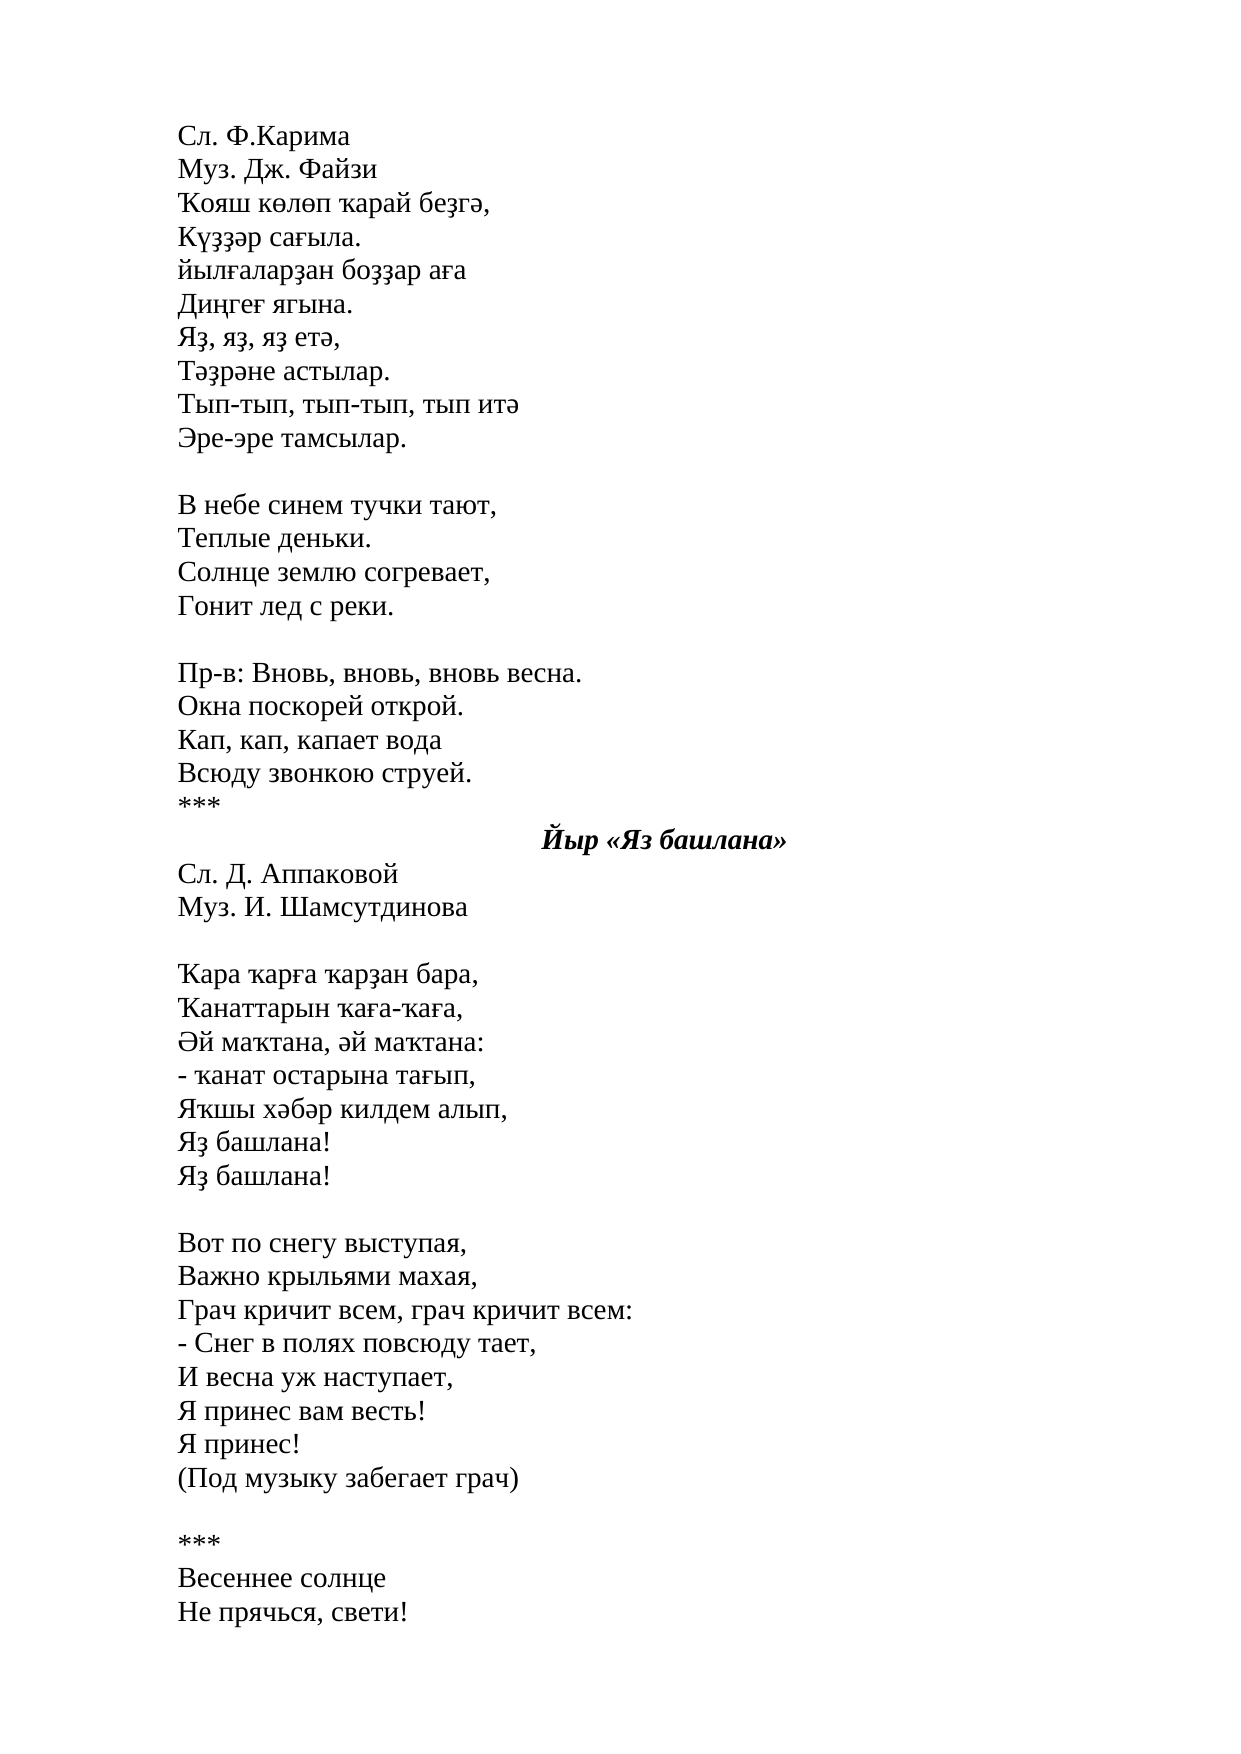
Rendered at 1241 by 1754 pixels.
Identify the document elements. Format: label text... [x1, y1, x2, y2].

text Йыр «Яз башлана» [177, 822, 1152, 856]
text В небе синем тучки тают, [177, 487, 1152, 521]
text - ҡанат остарына тағып, [177, 1057, 1152, 1091]
text Яҙ, яҙ, яҙ етә, [177, 319, 1152, 353]
text Кап, кап, капает вода [177, 722, 1152, 755]
text Не прячься, свети! [177, 1594, 1152, 1627]
text Яҙ башлана! [177, 1124, 1152, 1158]
text *** [177, 1527, 1152, 1560]
text Ҡанаттарын ҡаға-ҡаға, [177, 990, 1152, 1024]
text Диңгеғ ягына. [177, 286, 1152, 319]
text - Снег в полях повсюду тает, [177, 1326, 1152, 1359]
text Эре-эре тамсылар. [177, 420, 1152, 453]
text Тып-тып, тып-тып, тып итә [177, 386, 1152, 420]
text Яҡшы хәбәр килдем алып, [177, 1091, 1152, 1124]
text йылғаларҙан боҙҙар аға [177, 252, 1152, 286]
text Күҙҙәр сағыла. [177, 219, 1152, 252]
text Пр-в: Вновь, вновь, вновь весна. [177, 655, 1152, 688]
text Я принес вам весть! [177, 1393, 1152, 1426]
text Әй маҡтана, әй маҡтана: [177, 1024, 1152, 1057]
text Муз. Дж. Файзи [177, 152, 1152, 185]
text Сл. Ф.Карима [177, 118, 1152, 152]
text (Под музыку забегает грач) [177, 1460, 1152, 1493]
text Ҡояш көлөп ҡарай беҙгә, [177, 185, 1152, 219]
text Солнце землю согревает, [177, 554, 1152, 588]
text *** [177, 789, 1152, 822]
text Яҙ башлана! [177, 1158, 1152, 1191]
text Теплые деньки. [177, 521, 1152, 554]
text Весеннее солнце [177, 1560, 1152, 1594]
text Вот по снегу выступая, [177, 1225, 1152, 1258]
text Тәҙрәне астылар. [177, 353, 1152, 386]
text Всюду звонкою струей. [177, 755, 1152, 789]
text Муз. И. Шамсутдинова [177, 889, 1152, 923]
text Грач кричит всем, грач кричит всем: [177, 1292, 1152, 1326]
text Сл. Д. Аппаковой [177, 856, 1152, 889]
text Я принес! [177, 1426, 1152, 1460]
text И весна уж наступает, [177, 1359, 1152, 1393]
text Гонит лед с реки. [177, 588, 1152, 621]
text Окна поскорей открой. [177, 688, 1152, 722]
text Важно крыльями махая, [177, 1258, 1152, 1292]
text Ҡара ҡарға ҡарҙан бара, [177, 957, 1152, 990]
